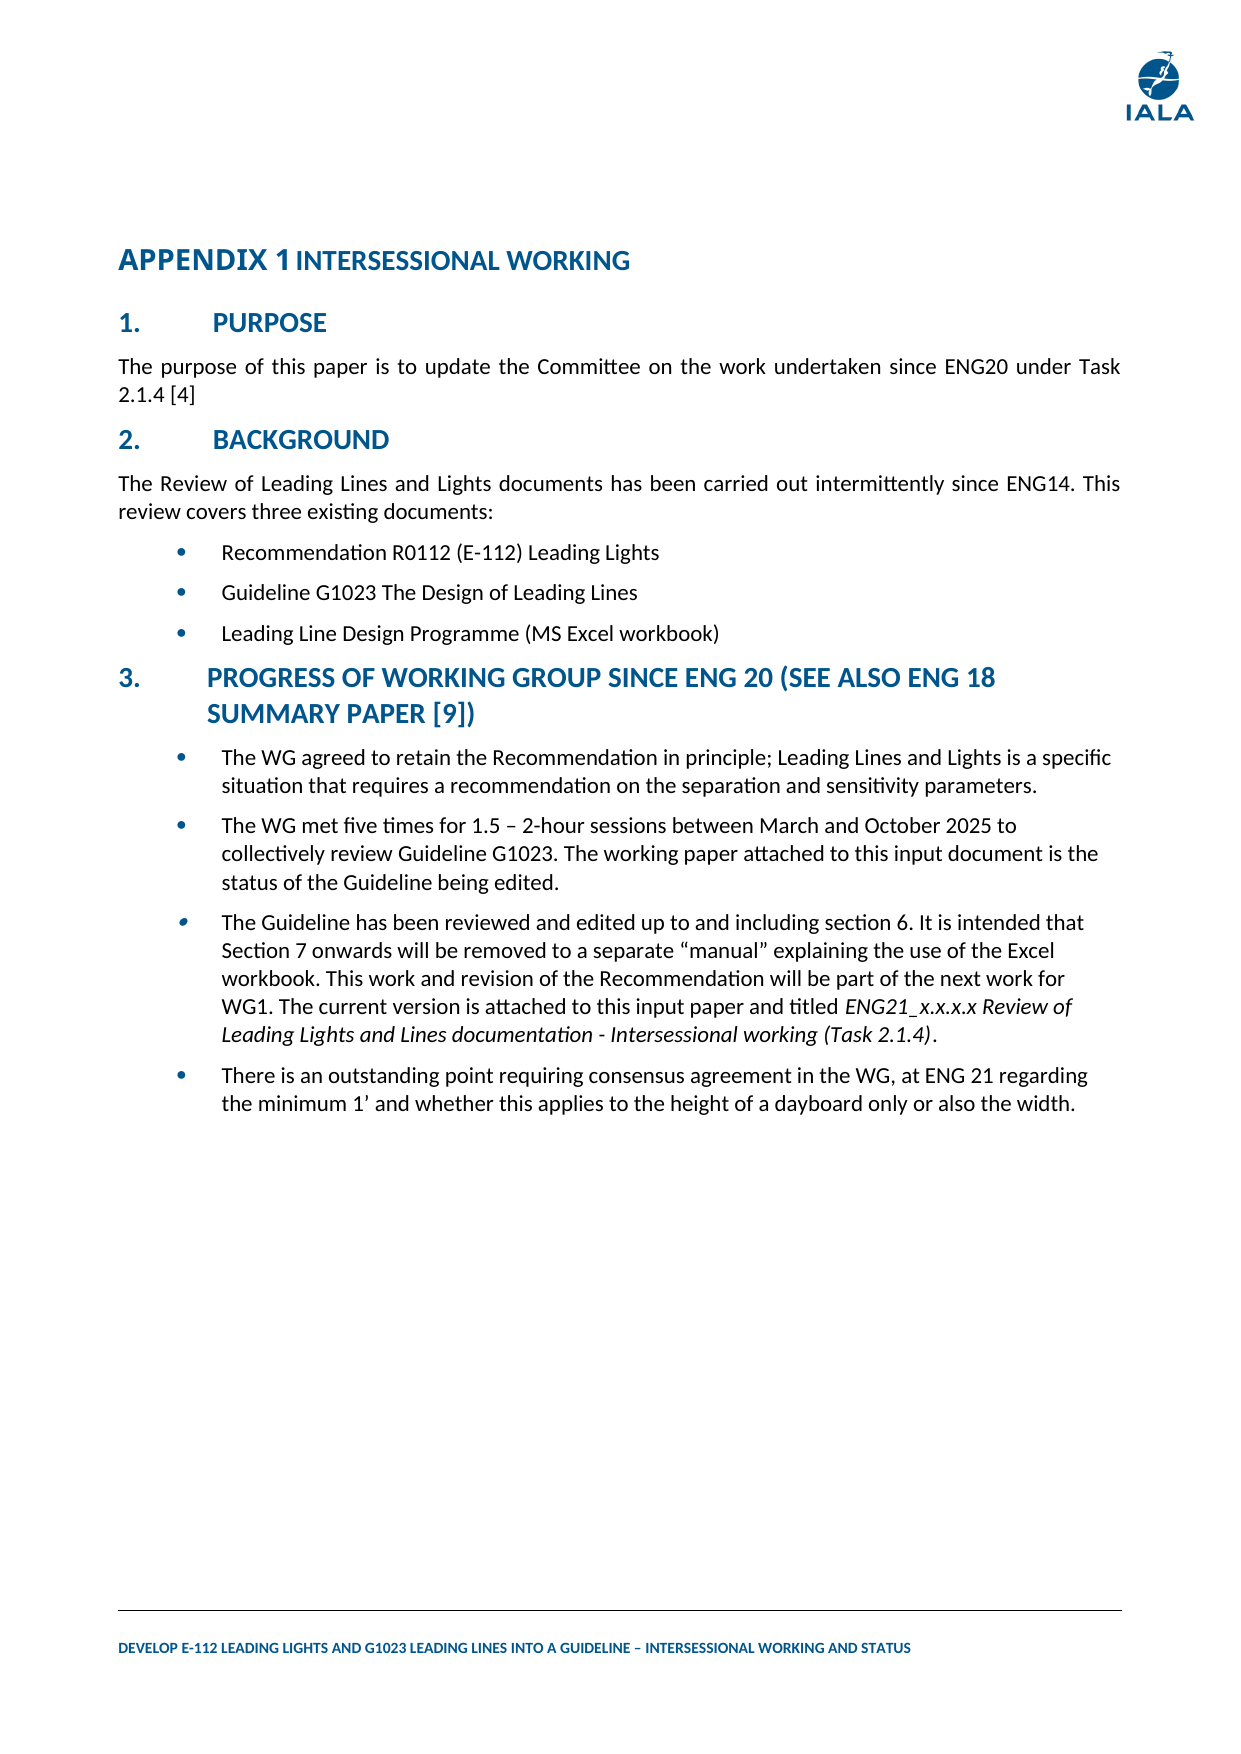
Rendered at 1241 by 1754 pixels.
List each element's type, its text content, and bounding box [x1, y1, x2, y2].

text The Review of Leading Lines and Lights documents has been carried out intermittently since ENG14. This review covers three existing documents: [118, 469, 1122, 525]
text The purpose of this paper is to update the Committee on the work undertaken since ENG20 under Task 2.1.4 [4] [118, 352, 1122, 408]
text Background [118, 421, 1122, 457]
text Progress of Working Group since ENG 20 (see also ENG 18 summary paper [9]) [118, 659, 1122, 731]
text Guideline G1023 The Design of Leading Lines [177, 578, 1122, 606]
text The WG agreed to retain the Recommendation in principle; Leading Lines and Lights is a specific situation that requires a recommendation on the separation and sensitivity parameters. [177, 743, 1122, 799]
text The WG met five times for 1.5 – 2-hour sessions between March and October 2025 to collectively review Guideline G1023. The working paper attached to this input document is the status of the Guideline being edited. [177, 812, 1122, 896]
text intersessional working [118, 240, 1122, 279]
text There is an outstanding point requiring consensus agreement in the WG, at ENG 21 regarding the minimum 1’ and whether this applies to the height of a dayboard only or also the width. [177, 1061, 1122, 1117]
text Purpose [118, 304, 1122, 340]
text Leading Line Design Programme (MS Excel workbook) [177, 619, 1122, 647]
text Recommendation R0112 (E-112) Leading Lights [177, 538, 1122, 566]
text The Guideline has been reviewed and edited up to and including section 6. It is intended that Section 7 onwards will be removed to a separate “manual” explaining the use of the Excel workbook. This work and revision of the Recommendation will be part of the next work for WG1. The current version is attached to this input paper and titled ENG21_x.x.x.x Review of Leading Lights and Lines documentation - Intersessional working (Task 2.1.4). [177, 908, 1122, 1048]
picture [1111, 43, 1206, 136]
